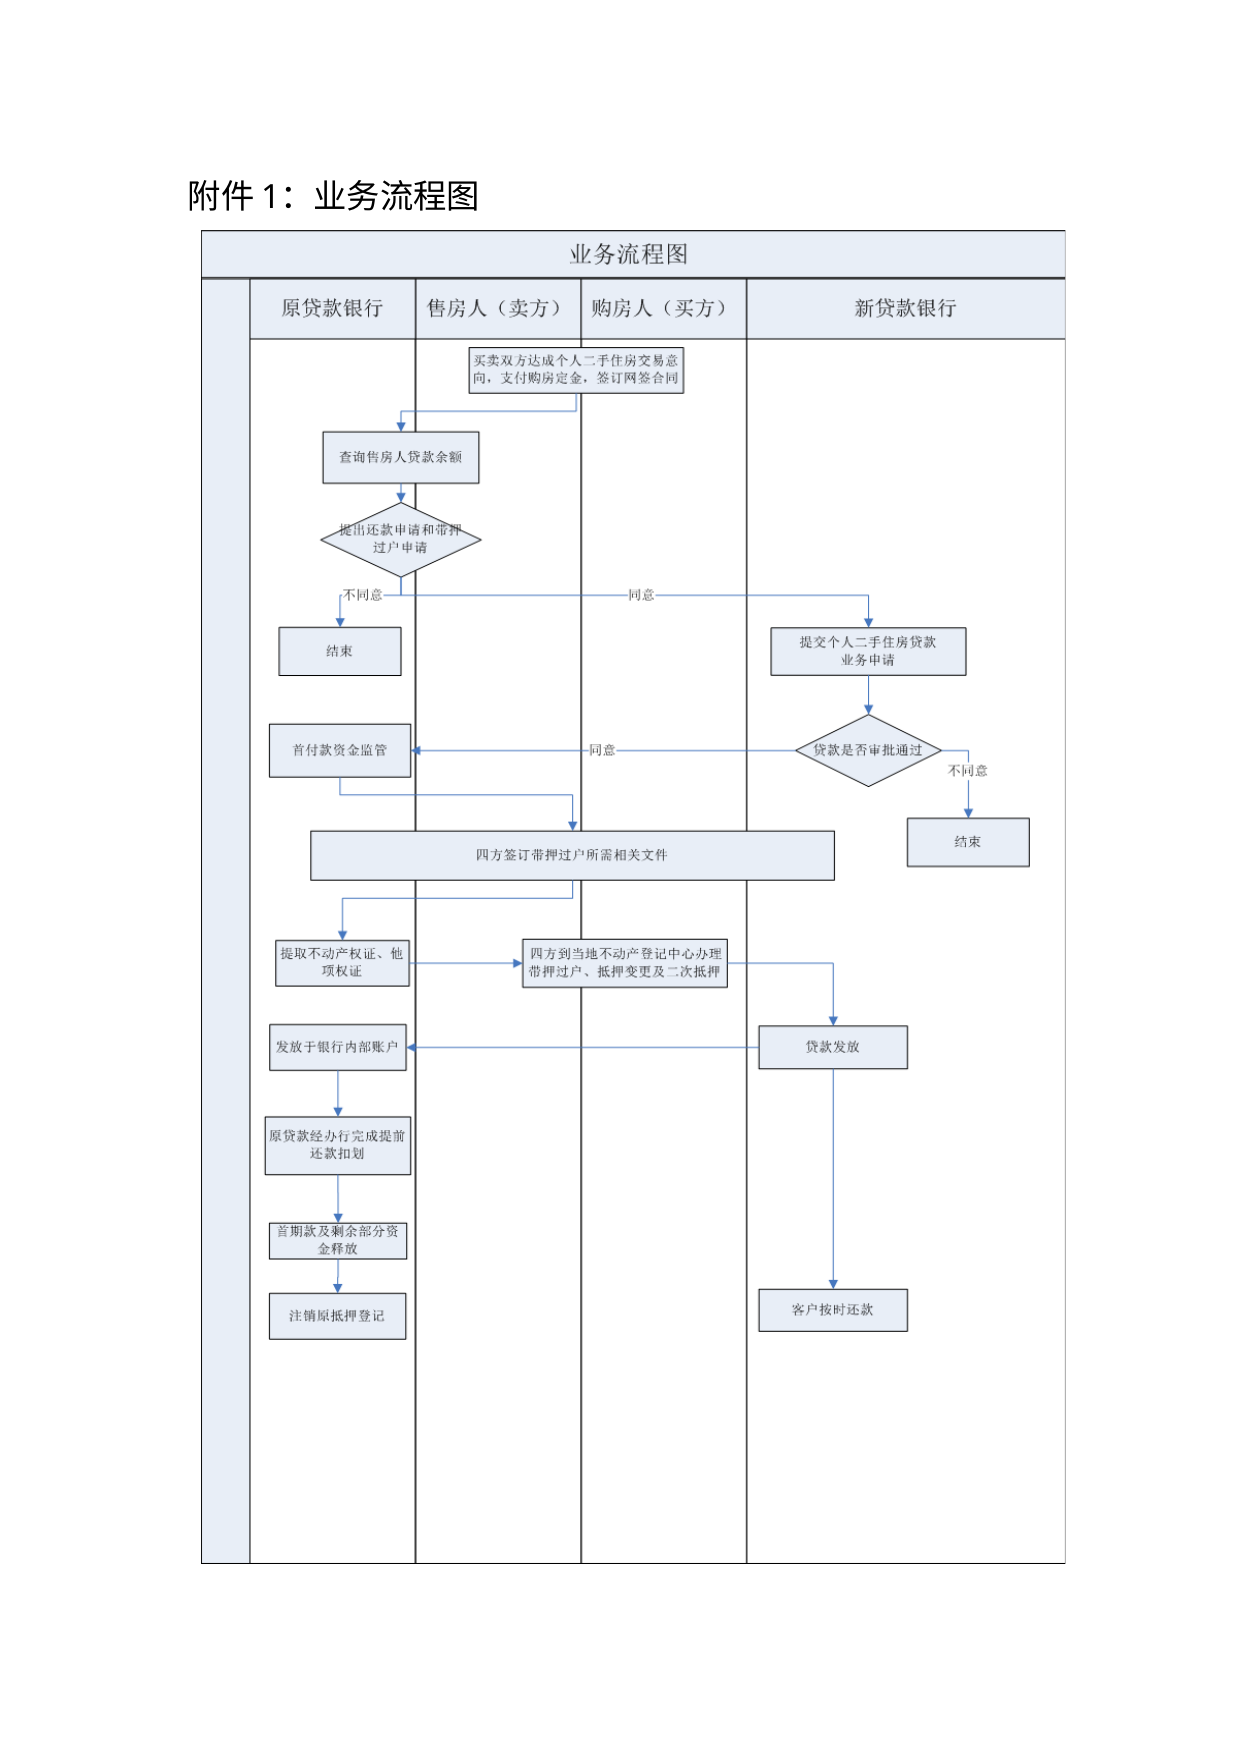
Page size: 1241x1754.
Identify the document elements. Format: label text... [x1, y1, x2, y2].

picture [201, 230, 1066, 1564]
text 附件1：业务流程图 [187, 162, 1053, 227]
